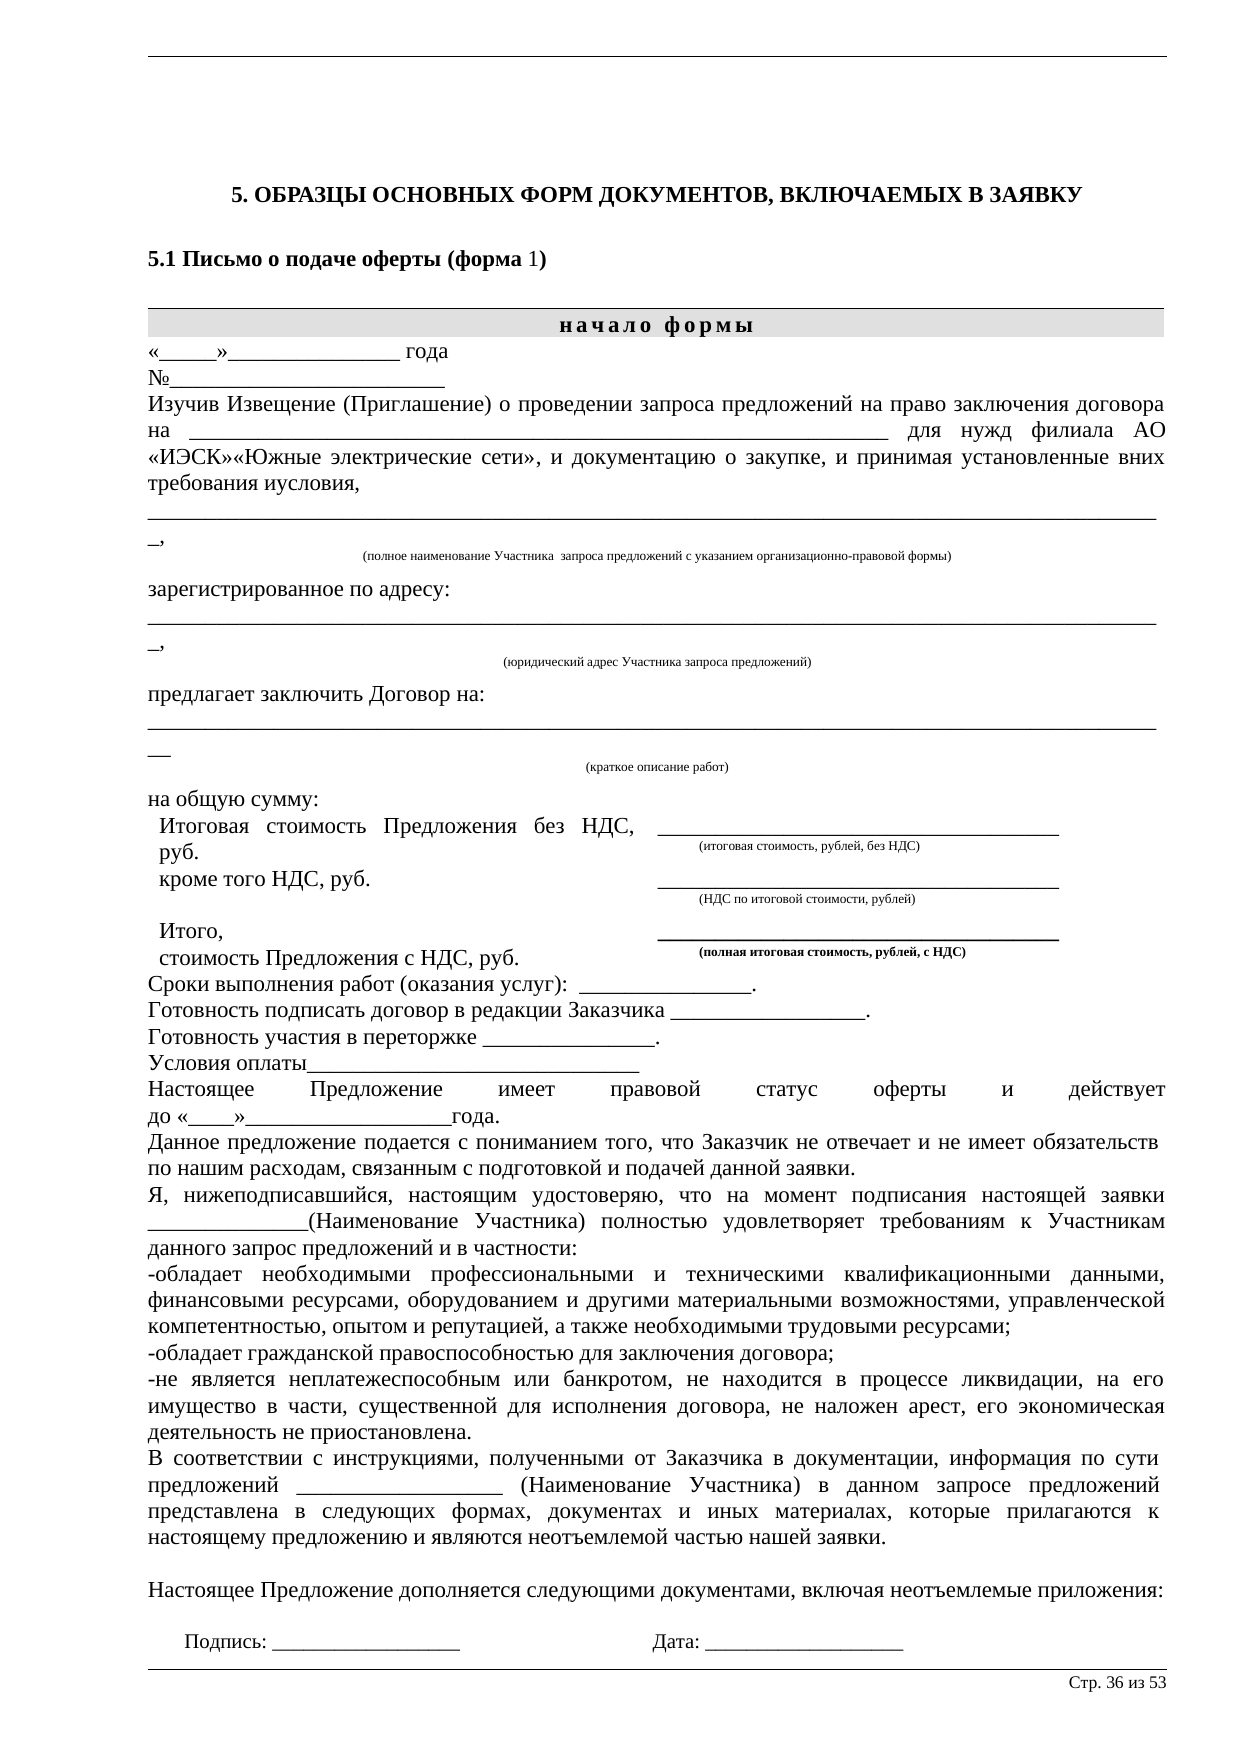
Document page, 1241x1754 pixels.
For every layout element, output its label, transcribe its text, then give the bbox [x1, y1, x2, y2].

text Сроки выполнения работ (оказания услуг): _______________. [148, 970, 1167, 996]
text Я, нижеподписавшийся, настоящим удостоверяю, что на момент подписания настоящей заявки ______________(Наименование Участника) полностью удовлетворяет требованиям к Участникам данного запрос предложений и в частности: [148, 1181, 1167, 1260]
subtitle 5. ОБРАЗЦЫ ОСНОВНЫХ ФОРМ ДОКУМЕНТОВ, ВКЛЮЧАЕМЫХ В ЗАЯВКУ [148, 181, 1167, 208]
text -обладает необходимыми профессиональными и техническими квалификационными данными, финансовыми ресурсами, оборудованием и другими материальными возможностями, управленческой компетентностью, опытом и репутацией, а также необходимыми трудовыми ресурсами; [148, 1260, 1167, 1339]
text №________________________ [148, 364, 620, 390]
text зарегистрированное по адресу: [148, 575, 1167, 601]
text Настоящее Предложение дополняется следующими документами, включая неотъемлемые приложения: [148, 1576, 1167, 1602]
text В соответствии с инструкциями, полученными от Заказчика в документации, информация по сути предложений __________________ (Наименование Участника) в данном запросе предложений представлена в следующих формах, документах и иных материалах, которые прилагаются к настоящему предложению и являются неотъемлемой частью нашей заявки. [148, 1444, 1161, 1550]
text __________________________________________________________________________________________ [148, 706, 1167, 759]
text _________________________________________________________________________________________, [148, 601, 1167, 654]
subtitle 5.1 Письмо о подаче оферты (форма 1) [148, 245, 1167, 271]
text начало формы [148, 309, 1164, 337]
text Готовность подписать договор в редакции Заказчика _________________. [148, 996, 1167, 1023]
table_cell ___________________________________ (полная итоговая стоимость, рублей, с НДС) [646, 917, 1115, 970]
text Изучив Извещение (Приглашение) о проведении запроса предложений на право заключения договора на _____________________________________________________________ для нужд филиала АО «ИЭСК»«Южные электрические сети», и документацию о закупке, и принимая установленные вних требования иусловия, [148, 390, 1167, 496]
table_header Итоговая стоимость Предложения без НДС, руб. [148, 812, 646, 864]
text Готовность участия в переторжке _______________. [148, 1023, 1167, 1049]
text предлагает заключить Договор на: [148, 680, 1167, 706]
text -обладает гражданской правоспособностью для заключения договора; [148, 1339, 1167, 1365]
text (краткое описание работ) [148, 759, 1167, 786]
text Настоящее Предложение имеет правовой статус оферты и действует до «____»__________________года. [148, 1075, 1167, 1128]
text Условия оплаты_____________________________ [148, 1049, 1167, 1075]
text Подпись: __________________ Дата: ___________________ [148, 1629, 1167, 1653]
table_cell ___________________________________ (НДС по итоговой стоимости, рублей) [646, 865, 1115, 917]
text Данное предложение подается с пониманием того, что Заказчик не отвечает и не имеет обязательств по нашим расходам, связанным с подготовкой и подачей данной заявки. [148, 1128, 1161, 1181]
text (полное наименование Участника запроса предложений с указанием организационно-правовой формы) [148, 548, 1167, 575]
table_header ___________________________________ (итоговая стоимость, рублей, без НДС) [646, 812, 1115, 864]
text на общую сумму: [148, 786, 1167, 812]
text «_____»_______________ года [148, 337, 620, 364]
table_cell кроме того НДС, руб. [148, 865, 646, 917]
text -не является неплатежеспособным или банкротом, не находится в процессе ликвидации, на его имущество в части, существенной для исполнения договора, не наложен арест, его экономическая деятельность не приостановлена. [148, 1365, 1167, 1444]
table_cell Итого, стоимость Предложения с НДС, руб. [148, 917, 646, 970]
text _________________________________________________________________________________________, [148, 496, 1167, 548]
text (юридический адрес Участника запроса предложений) [148, 654, 1167, 680]
